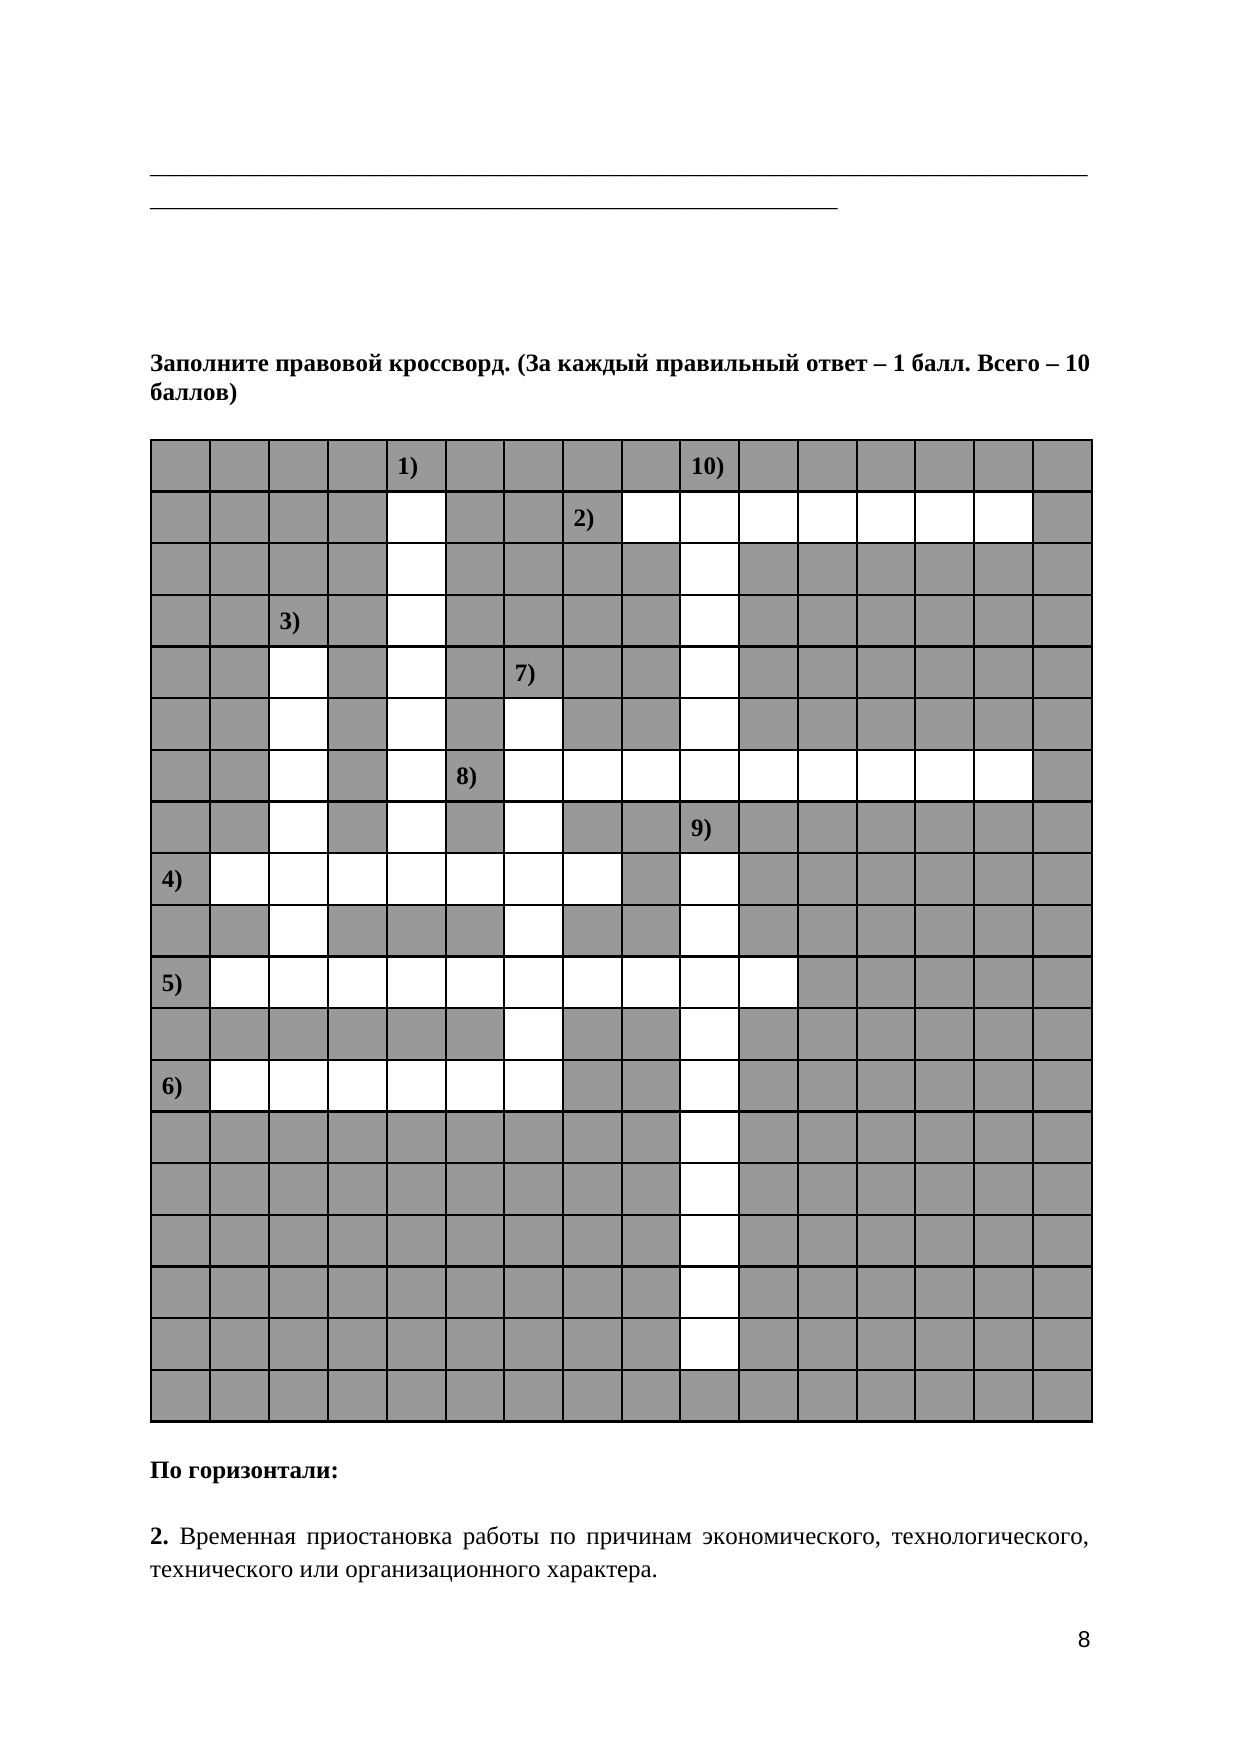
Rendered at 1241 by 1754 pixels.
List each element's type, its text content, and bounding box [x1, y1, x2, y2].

table_cell [1034, 699, 1091, 749]
table_cell [564, 1164, 621, 1214]
table_cell [740, 1216, 797, 1265]
table_cell [329, 1009, 386, 1059]
table_cell [799, 648, 856, 697]
table_cell [858, 958, 914, 1007]
table_cell [681, 1009, 738, 1059]
table_cell [329, 958, 386, 1007]
table_header [329, 441, 386, 490]
table_cell [564, 1009, 621, 1059]
table_cell [799, 1371, 856, 1420]
table_cell [388, 493, 445, 542]
table_cell [1034, 1164, 1091, 1214]
table_cell [270, 1009, 327, 1059]
table_cell [329, 1061, 386, 1110]
table_cell [799, 596, 856, 645]
table_cell [975, 1009, 1032, 1059]
table_cell [740, 1164, 797, 1214]
table_cell [152, 906, 209, 955]
table_cell [447, 544, 503, 594]
table_cell [858, 1164, 914, 1214]
table_cell [858, 596, 914, 645]
table_cell [1034, 1009, 1091, 1059]
table_cell [681, 1371, 738, 1420]
table_cell [388, 1113, 445, 1162]
table_cell [447, 803, 503, 852]
table_cell [858, 906, 914, 955]
table_cell [799, 1113, 856, 1162]
table_cell [505, 1371, 562, 1420]
table_cell [329, 1216, 386, 1265]
table_cell [388, 803, 445, 852]
table_cell 7) [505, 648, 562, 697]
table_cell [623, 906, 679, 955]
table_cell [505, 751, 562, 800]
table_cell [623, 1319, 679, 1369]
table_cell [564, 803, 621, 852]
table_cell [975, 1113, 1032, 1162]
table_cell [270, 1061, 327, 1110]
table_cell [329, 1268, 386, 1317]
table_cell [799, 1268, 856, 1317]
table_cell [447, 1164, 503, 1214]
table_cell [1034, 544, 1091, 594]
table_cell [740, 751, 797, 800]
table_cell [799, 854, 856, 904]
table_cell [740, 596, 797, 645]
table_header 10) [681, 441, 738, 490]
table_cell [916, 1164, 973, 1214]
table_cell [152, 1371, 209, 1420]
table_cell [211, 803, 268, 852]
table_cell [916, 544, 973, 594]
table_cell [681, 1164, 738, 1214]
table_cell [916, 1268, 973, 1317]
table_cell [740, 1268, 797, 1317]
table_cell [858, 544, 914, 594]
table_cell [270, 648, 327, 697]
table_cell [623, 1216, 679, 1265]
table_cell [211, 1216, 268, 1265]
table_cell [388, 906, 445, 955]
table_cell [740, 906, 797, 955]
table_header [975, 441, 1032, 490]
table_cell [564, 544, 621, 594]
table_cell [623, 751, 679, 800]
table_cell [505, 1164, 562, 1214]
table_cell [270, 906, 327, 955]
table_cell [975, 648, 1032, 697]
table_cell [447, 1009, 503, 1059]
table_cell [447, 596, 503, 645]
table_header [270, 441, 327, 490]
table_cell [1034, 1113, 1091, 1162]
table_cell [740, 803, 797, 852]
table_cell [740, 1061, 797, 1110]
table_header [152, 441, 209, 490]
table_cell [623, 1371, 679, 1420]
table_cell [564, 1371, 621, 1420]
table_cell [211, 1319, 268, 1369]
table_cell [858, 1268, 914, 1317]
table_cell [388, 699, 445, 749]
table_cell [505, 596, 562, 645]
table_cell [916, 1009, 973, 1059]
table_cell [270, 1268, 327, 1317]
table_cell [681, 648, 738, 697]
table_cell [388, 958, 445, 1007]
table_cell [1034, 906, 1091, 955]
table_cell [623, 1009, 679, 1059]
table_cell [623, 854, 679, 904]
table_cell [740, 1009, 797, 1059]
table_cell [858, 854, 914, 904]
table_cell [270, 803, 327, 852]
table_cell [799, 958, 856, 1007]
table_cell [564, 699, 621, 749]
table_cell [388, 1009, 445, 1059]
table_cell [564, 854, 621, 904]
table_cell [916, 854, 973, 904]
table_cell [447, 1061, 503, 1110]
table_cell [681, 596, 738, 645]
table_cell [152, 648, 209, 697]
table_cell [1034, 493, 1091, 542]
table_cell [916, 803, 973, 852]
table_cell [975, 1371, 1032, 1420]
table_cell [388, 1216, 445, 1265]
table_cell [858, 1113, 914, 1162]
table_cell [916, 1371, 973, 1420]
table_cell [388, 596, 445, 645]
table_cell [152, 1216, 209, 1265]
table_cell 8) [447, 751, 503, 800]
table_cell [681, 958, 738, 1007]
table_cell [211, 596, 268, 645]
table_cell [916, 1216, 973, 1265]
table_cell [975, 1216, 1032, 1265]
table_cell [211, 1268, 268, 1317]
table_cell [447, 1113, 503, 1162]
table_cell [858, 1216, 914, 1265]
table_cell [858, 751, 914, 800]
text 2. Временная приостановка работы по причинам экономического, технологического, технического или организационного характера. [150, 1521, 1090, 1583]
table_cell [681, 1268, 738, 1317]
table_header [564, 441, 621, 490]
table_cell [623, 493, 679, 542]
table_cell [505, 803, 562, 852]
table_cell [1034, 1216, 1091, 1265]
table_cell [505, 1009, 562, 1059]
table_cell [623, 699, 679, 749]
table_cell [623, 648, 679, 697]
table_cell [152, 493, 209, 542]
table_cell [211, 906, 268, 955]
table_cell [916, 596, 973, 645]
table_header [623, 441, 679, 490]
table_header [447, 441, 503, 490]
table_cell [1034, 751, 1091, 800]
table_cell [975, 1319, 1032, 1369]
table_cell [564, 1216, 621, 1265]
table_cell [564, 751, 621, 800]
table_cell [975, 699, 1032, 749]
table_cell [447, 906, 503, 955]
table_cell [505, 1061, 562, 1110]
table_cell 3) [270, 596, 327, 645]
table_cell [564, 906, 621, 955]
table_cell [388, 1061, 445, 1110]
table_cell [1034, 803, 1091, 852]
table_cell [505, 1216, 562, 1265]
table_cell [152, 1164, 209, 1214]
table_cell [564, 958, 621, 1007]
table_cell [740, 1371, 797, 1420]
table_cell [505, 544, 562, 594]
table_cell [916, 1319, 973, 1369]
table_cell [975, 1164, 1032, 1214]
table_cell [329, 648, 386, 697]
table_cell [916, 699, 973, 749]
table_cell [211, 751, 268, 800]
table_cell [270, 1164, 327, 1214]
table_cell [270, 493, 327, 542]
table_cell [858, 1009, 914, 1059]
table_cell [329, 1164, 386, 1214]
table_cell [505, 1113, 562, 1162]
table_cell [916, 1061, 973, 1110]
table_cell [152, 699, 209, 749]
table_cell [270, 699, 327, 749]
table_cell [623, 544, 679, 594]
table_cell [1034, 596, 1091, 645]
table_cell [505, 699, 562, 749]
table_cell [975, 596, 1032, 645]
table_cell [329, 854, 386, 904]
table_cell [329, 906, 386, 955]
table_cell [447, 1371, 503, 1420]
table_cell [388, 1319, 445, 1369]
table_cell [799, 1061, 856, 1110]
table_cell [388, 1268, 445, 1317]
table_cell [975, 1061, 1032, 1110]
table_cell [270, 854, 327, 904]
table_cell [799, 1164, 856, 1214]
table_cell [799, 803, 856, 852]
table_cell [447, 1319, 503, 1369]
table_cell [447, 1268, 503, 1317]
table_cell [858, 1371, 914, 1420]
table_cell [1034, 648, 1091, 697]
table_cell [975, 854, 1032, 904]
table_cell 4) [152, 854, 209, 904]
table_cell [740, 493, 797, 542]
table_cell [799, 699, 856, 749]
table_cell [329, 544, 386, 594]
table_cell [858, 648, 914, 697]
table_cell [211, 699, 268, 749]
table_cell [447, 648, 503, 697]
table_cell [623, 1113, 679, 1162]
table_header 1) [388, 441, 445, 490]
table_cell [858, 803, 914, 852]
table_cell [975, 1268, 1032, 1317]
table_cell [270, 958, 327, 1007]
table_cell [740, 1319, 797, 1369]
table_cell [505, 493, 562, 542]
table_cell [1034, 854, 1091, 904]
table_cell 2) [564, 493, 621, 542]
table_cell [505, 1268, 562, 1317]
table_cell [916, 906, 973, 955]
table_cell [975, 751, 1032, 800]
table_cell [858, 699, 914, 749]
table_cell 5) [152, 958, 209, 1007]
table_cell [388, 751, 445, 800]
table_cell [211, 1164, 268, 1214]
table_cell [799, 751, 856, 800]
table_header [916, 441, 973, 490]
table_cell [388, 648, 445, 697]
table_cell [858, 1319, 914, 1369]
table_cell [447, 854, 503, 904]
table_cell [858, 1061, 914, 1110]
table_cell [799, 544, 856, 594]
table_cell [740, 958, 797, 1007]
table_cell [329, 751, 386, 800]
table_cell [1034, 1268, 1091, 1317]
table_cell [211, 854, 268, 904]
table_cell [1034, 1371, 1091, 1420]
table_cell [916, 751, 973, 800]
table_cell [975, 493, 1032, 542]
table_cell [152, 1268, 209, 1317]
table_cell [152, 1113, 209, 1162]
table_cell [270, 1371, 327, 1420]
table_cell [152, 1009, 209, 1059]
table_cell [270, 751, 327, 800]
table_cell [799, 1216, 856, 1265]
table_cell [564, 1319, 621, 1369]
table_cell [211, 1061, 268, 1110]
table_cell [270, 1319, 327, 1369]
table_cell [388, 854, 445, 904]
table_cell 6) [152, 1061, 209, 1110]
table_cell [916, 493, 973, 542]
table_header [211, 441, 268, 490]
table_cell [270, 544, 327, 594]
table_cell [681, 1216, 738, 1265]
table_cell [1034, 1061, 1091, 1110]
table_cell [740, 648, 797, 697]
table_cell [152, 1319, 209, 1369]
table_cell [681, 854, 738, 904]
table_cell [388, 1164, 445, 1214]
table_cell [681, 751, 738, 800]
text Заполните правовой кроссворд. (За каждый правильный ответ – 1 балл. Всего – 10 баллов) [150, 348, 1090, 406]
table_cell [211, 493, 268, 542]
table_cell [858, 493, 914, 542]
table_cell [152, 751, 209, 800]
table_cell [388, 1371, 445, 1420]
table_cell [447, 493, 503, 542]
table_cell [740, 1113, 797, 1162]
table_cell [975, 803, 1032, 852]
table_cell [916, 648, 973, 697]
table_header [740, 441, 797, 490]
table_cell [975, 958, 1032, 1007]
table_cell [564, 648, 621, 697]
table_cell [329, 493, 386, 542]
table_cell [329, 1113, 386, 1162]
table_cell [916, 1113, 973, 1162]
table_cell [740, 699, 797, 749]
table_cell [564, 1268, 621, 1317]
table_cell [505, 958, 562, 1007]
table_cell [505, 1319, 562, 1369]
text По горизонтали: [150, 1455, 1090, 1484]
table_cell [329, 1371, 386, 1420]
table_cell [799, 906, 856, 955]
table_cell [623, 1061, 679, 1110]
table_cell [799, 1009, 856, 1059]
table_cell [270, 1216, 327, 1265]
table_header [858, 441, 914, 490]
table_cell [740, 854, 797, 904]
table_cell [388, 544, 445, 594]
table_cell [975, 906, 1032, 955]
table_cell [623, 1268, 679, 1317]
table_cell [564, 1061, 621, 1110]
table_cell [681, 906, 738, 955]
table_cell [740, 544, 797, 594]
table_cell [799, 493, 856, 542]
table_cell [447, 958, 503, 1007]
table_cell [681, 1319, 738, 1369]
table_cell [799, 1319, 856, 1369]
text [150, 150, 1090, 212]
table_cell [681, 699, 738, 749]
table_cell [681, 544, 738, 594]
table_cell [975, 544, 1032, 594]
table_header [505, 441, 562, 490]
table_cell [211, 544, 268, 594]
table_cell [681, 493, 738, 542]
table_cell [270, 1113, 327, 1162]
table_cell [623, 596, 679, 645]
table_cell [447, 1216, 503, 1265]
table_cell [623, 958, 679, 1007]
table_cell [329, 1319, 386, 1369]
table_header [799, 441, 856, 490]
table_cell [1034, 958, 1091, 1007]
table_cell [505, 854, 562, 904]
table_cell [681, 1113, 738, 1162]
table_cell [564, 596, 621, 645]
table_cell [623, 1164, 679, 1214]
table_cell [211, 1113, 268, 1162]
table_cell [211, 1371, 268, 1420]
table_cell [447, 699, 503, 749]
table_cell [211, 648, 268, 697]
table_cell [505, 906, 562, 955]
table_cell 9) [681, 803, 738, 852]
table_cell [329, 803, 386, 852]
table_cell [1034, 1319, 1091, 1369]
table_header [1034, 441, 1091, 490]
table_cell [152, 544, 209, 594]
table_cell [329, 699, 386, 749]
table_cell [152, 803, 209, 852]
table_cell [916, 958, 973, 1007]
table_cell [681, 1061, 738, 1110]
table_cell [564, 1113, 621, 1162]
table_cell [329, 596, 386, 645]
table_cell [623, 803, 679, 852]
table_cell [152, 596, 209, 645]
table_cell [211, 1009, 268, 1059]
table_cell [211, 958, 268, 1007]
